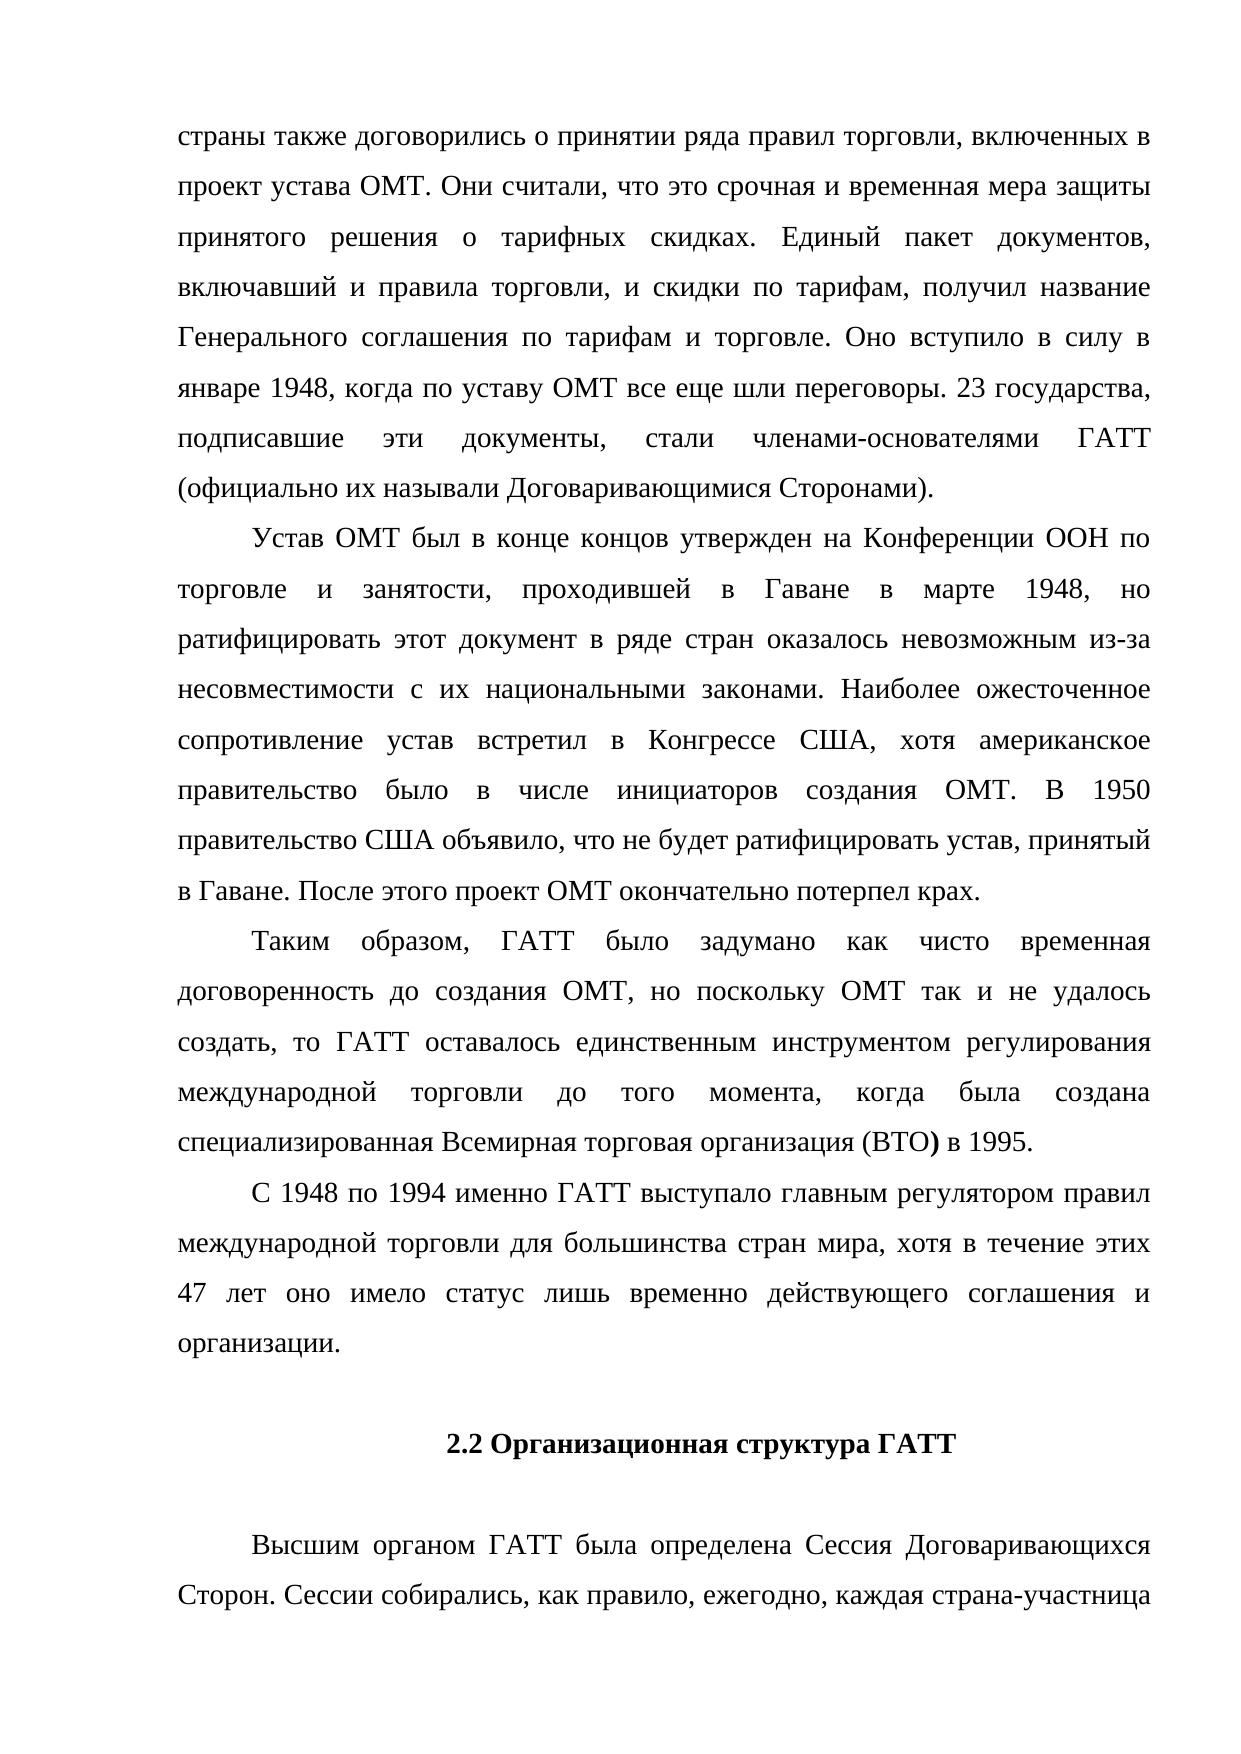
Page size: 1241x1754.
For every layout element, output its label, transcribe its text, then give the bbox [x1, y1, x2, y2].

text 2.2 Организационная структура ГАТТ [177, 1426, 1152, 1460]
text Устав ОМТ был в конце концов утвержден на Конференции ООН по торговле и занятости, проходившей в Гаване в марте 1948, но ратифицировать этот документ в ряде стран оказалось невозможным из-за несовместимости с их национальными законами. Наиболее ожесточенное сопротивление устав встретил в Конгрессе США, хотя американское правительство было в числе инициаторов создания ОМТ. В 1950 правительство США объявило, что не будет ратифицировать устав, принятый в Гаване. После этого проект ОМТ окончательно потерпел крах. [177, 521, 1152, 906]
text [177, 118, 1152, 504]
text С 1948 по 1994 именно ГАТТ выступало главным регулятором правил международной торговли для большинства стран мира, хотя в течение этих 47 лет оно имело статус лишь временно действующего соглашения и организации. [177, 1175, 1152, 1359]
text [177, 1527, 1152, 1611]
text Таким образом, ГАТТ было задумано как чисто временная договоренность до создания ОМТ, но поскольку ОМТ так и не удалось создать, то ГАТТ оставалось единственным инструментом регулирования международной торговли до того момента, когда была создана специализированная Всемирная торговая организация (ВТО) в 1995. [177, 923, 1152, 1158]
